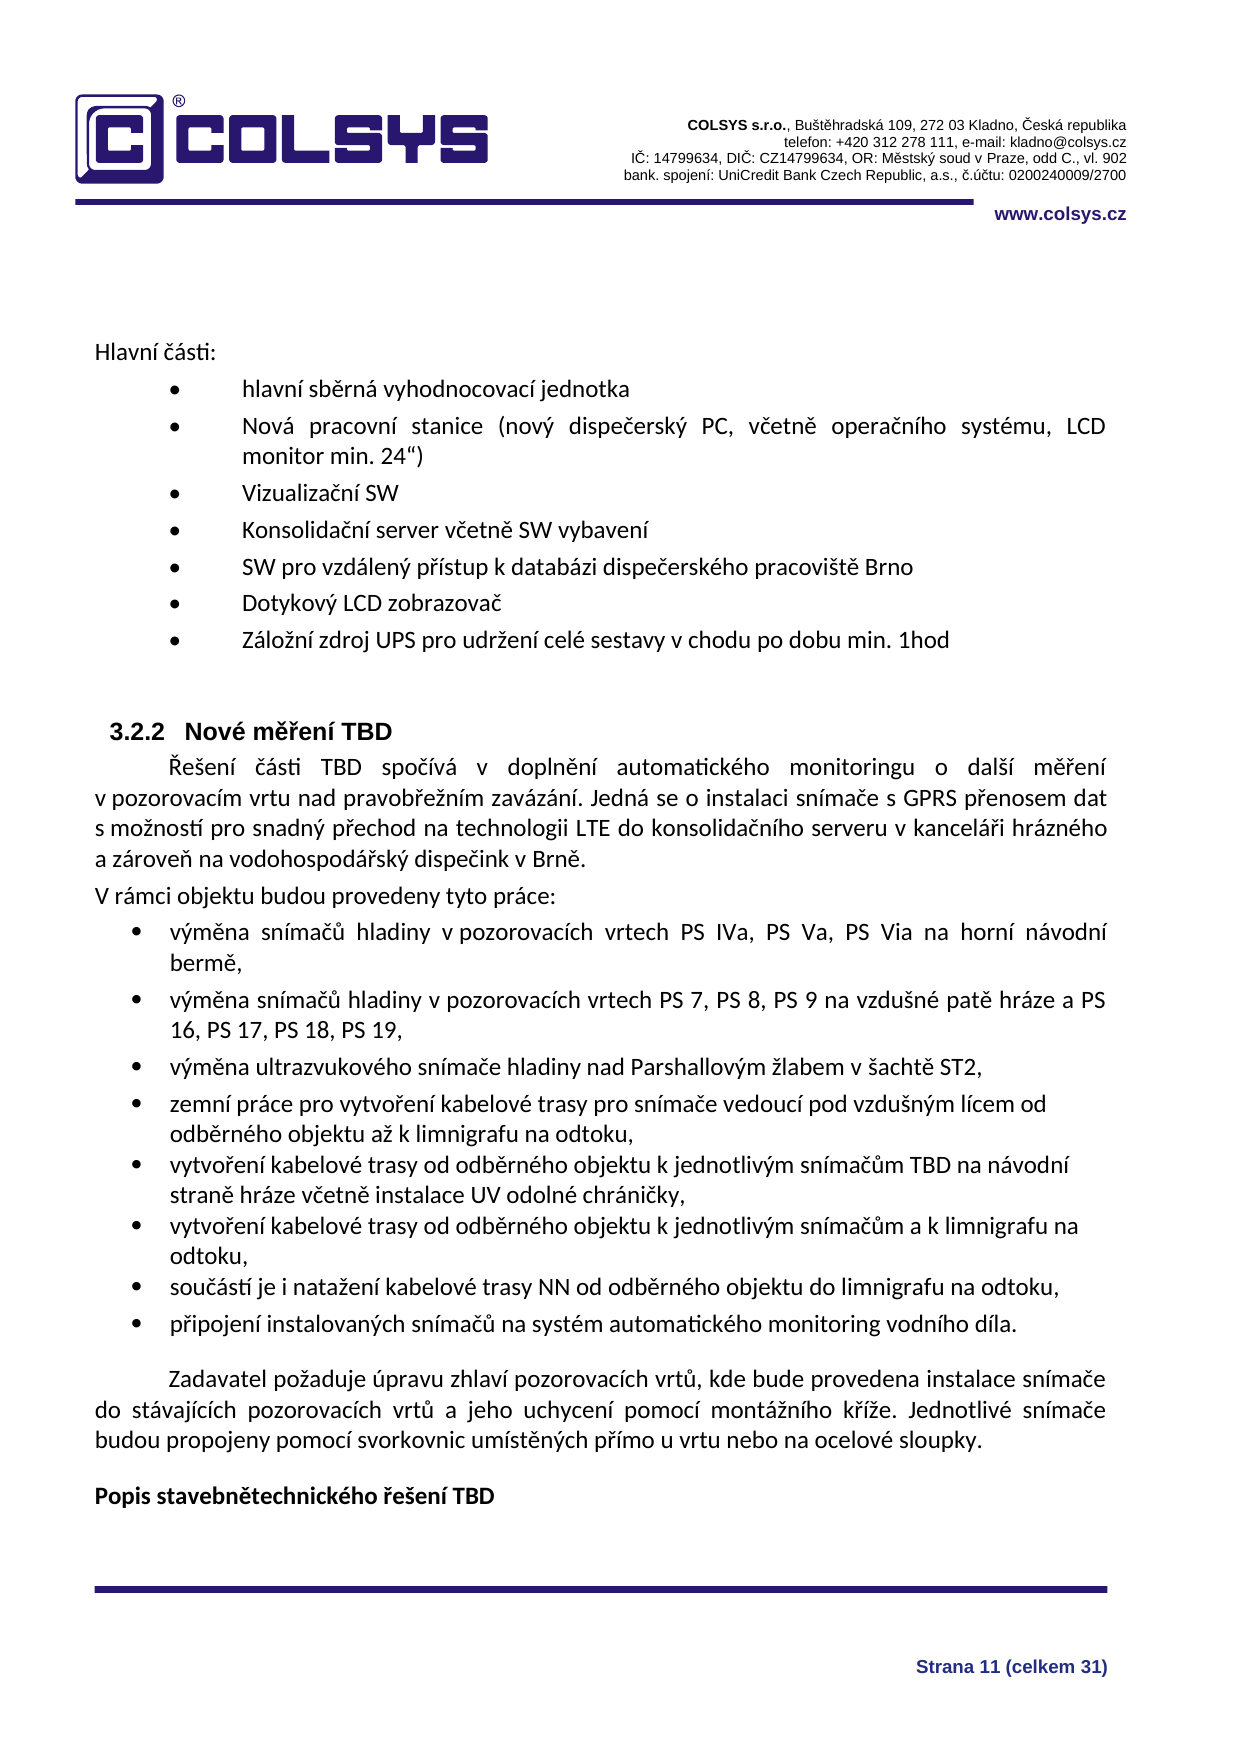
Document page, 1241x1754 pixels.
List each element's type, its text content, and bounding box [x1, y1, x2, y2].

list hlavní sběrná vyhodnocovací jednotka [168, 373, 1107, 403]
list výměna snímačů hladiny v pozorovacích vrtech PS 7, PS 8, PS 9 na vzdušné patě hráze a PS 16, PS 17, PS 18, PS 19, [132, 984, 1107, 1045]
list vytvoření kabelové trasy od odběrného objektu k jednotlivým snímačům TBD na návodní straně hráze včetně instalace UV odolné chráničky, [132, 1149, 1107, 1210]
text Řešení části TBD spočívá v doplnění automatického monitoringu o další měření v pozorovacím vrtu nad pravobřežním zavázání. Jedná se o instalaci snímače s GPRS přenosem dat s možností pro snadný přechod na technologii LTE do konsolidačního serveru v kanceláři hrázného a zároveň na vodohospodářský dispečink v Brně. [94, 751, 1107, 873]
list výměna ultrazvukového snímače hladiny nad Parshallovým žlabem v šachtě ST2, [132, 1051, 1107, 1082]
text V rámci objektu budou provedeny tyto práce: [94, 880, 1107, 910]
list Dotykový LCD zobrazovač [168, 587, 1107, 618]
list připojení instalovaných snímačů na systém automatického monitoring vodního díla. [132, 1308, 1107, 1338]
list součástí je i natažení kabelové trasy NN od odběrného objektu do limnigrafu na odtoku, [132, 1271, 1107, 1302]
list výměna snímačů hladiny v pozorovacích vrtech PS IVa, PS Va, PS Via na horní návodní bermě, [132, 917, 1107, 978]
list Záložní zdroj UPS pro udržení celé sestavy v chodu po dobu min. 1hod [168, 624, 1107, 655]
list SW pro vzdálený přístup k databázi dispečerského pracoviště Brno [168, 551, 1107, 581]
list Vizualizační SW [168, 477, 1107, 508]
list Konsolidační server včetně SW vybavení [168, 514, 1107, 544]
list Nová pracovní stanice (nový dispečerský PC, včetně operačního systému, LCD monitor min. 24“) [168, 410, 1107, 471]
text Nové měření TBD [109, 716, 1107, 745]
text Popis stavebnětechnického řešení TBD [94, 1480, 1107, 1510]
list zemní práce pro vytvoření kabelové trasy pro snímače vedoucí pod vzdušným lícem od odběrného objektu až k limnigrafu na odtoku, [132, 1088, 1107, 1149]
list vytvoření kabelové trasy od odběrného objektu k jednotlivým snímačům a k limnigrafu na odtoku, [132, 1210, 1107, 1271]
text Zadavatel požaduje úpravu zhlaví pozorovacích vrtů, kde bude provedena instalace snímače do stávajících pozorovacích vrtů a jeho uchycení pomocí montážního kříže. Jednotlivé snímače budou propojeny pomocí svorkovnic umístěných přímo u vrtu nebo na ocelové sloupky. [94, 1363, 1107, 1455]
text Hlavní části: [94, 336, 1107, 367]
